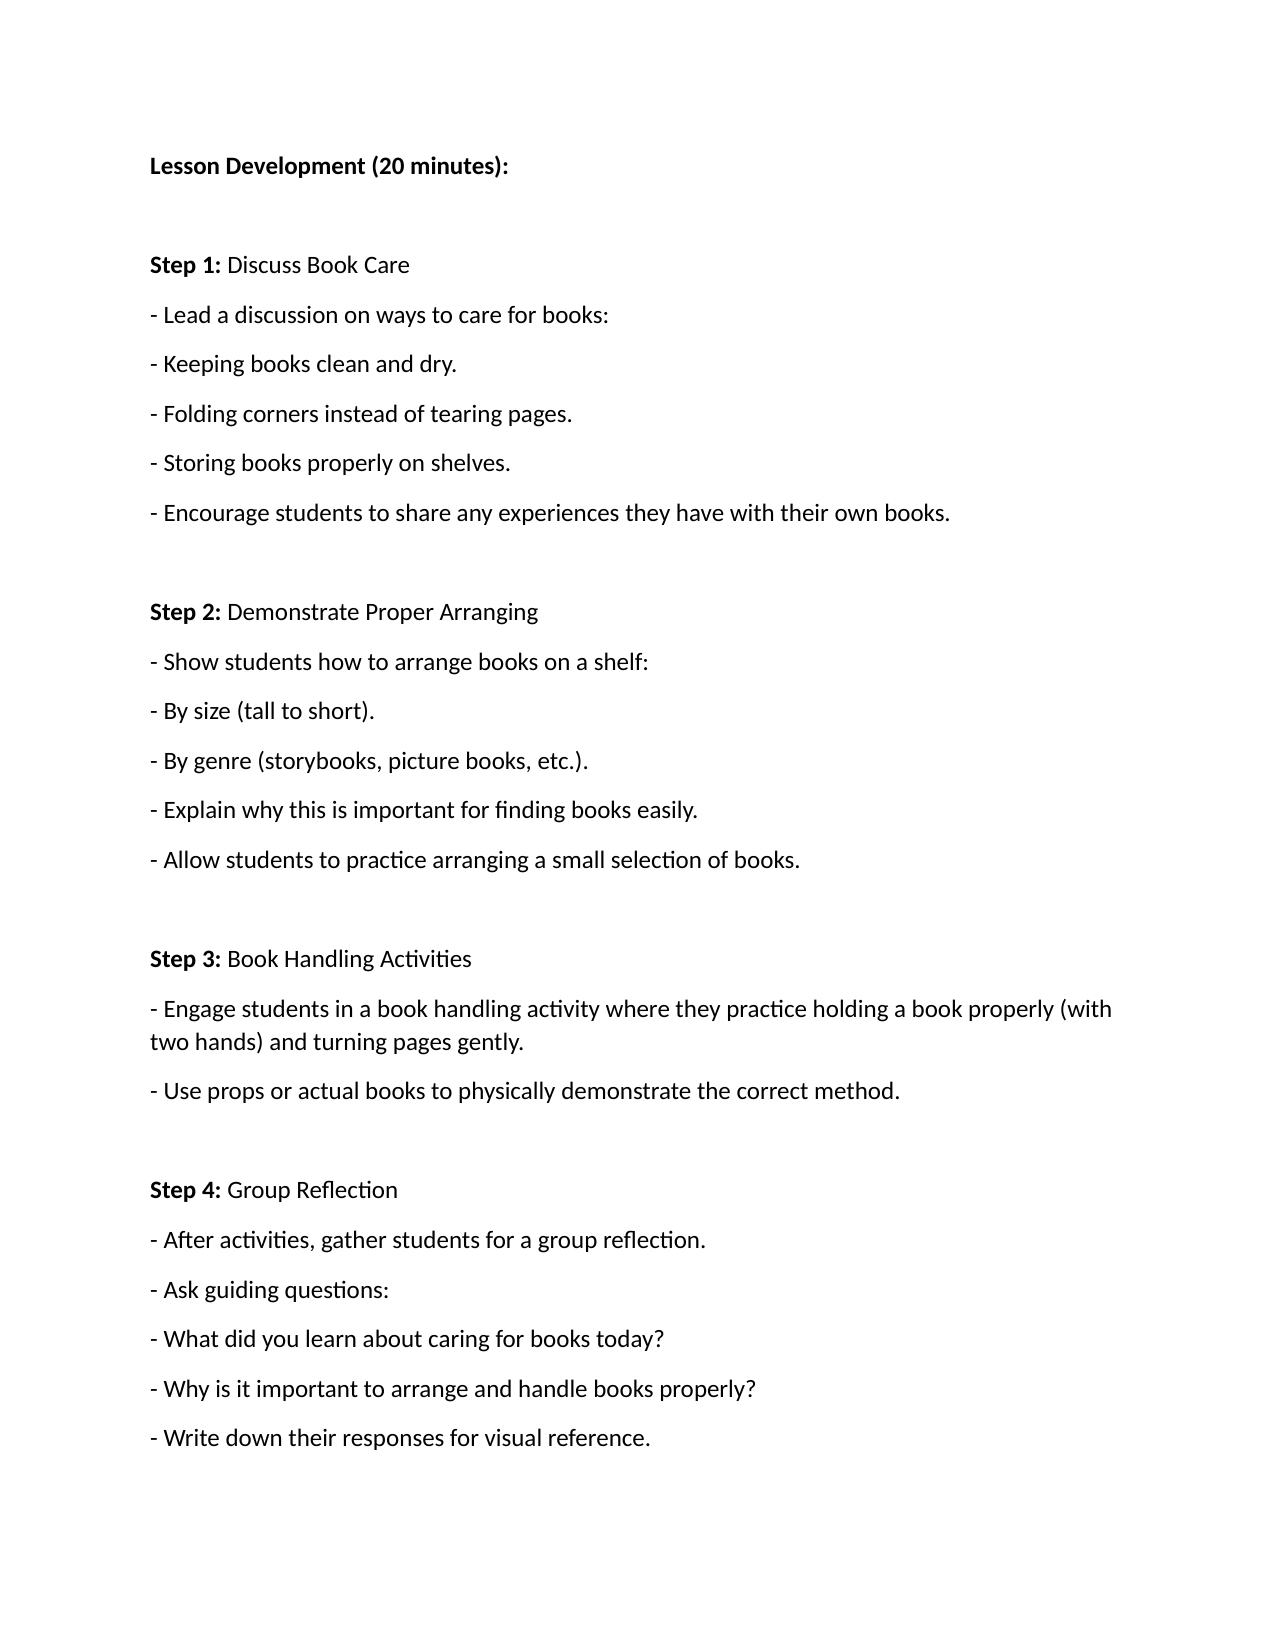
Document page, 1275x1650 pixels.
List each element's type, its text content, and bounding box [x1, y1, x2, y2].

text Step 3: Book Handling Activities [150, 943, 1125, 974]
text - What did you learn about caring for books today? [150, 1323, 1125, 1354]
text - Explain why this is important for finding books easily. [150, 794, 1125, 825]
text - Write down their responses for visual reference. [150, 1422, 1125, 1453]
text - Allow students to practice arranging a small selection of books. [150, 844, 1125, 875]
text - Lead a discussion on ways to care for books: [150, 299, 1125, 329]
text - Storing books properly on shelves. [150, 447, 1125, 478]
text Step 1: Discuss Book Care [150, 249, 1125, 280]
text - By genre (storybooks, picture books, etc.). [150, 745, 1125, 776]
text - Folding corners instead of tearing pages. [150, 398, 1125, 428]
text Step 2: Demonstrate Proper Arranging [150, 596, 1125, 627]
text - By size (tall to short). [150, 695, 1125, 726]
text Step 4: Group Reflection [150, 1174, 1125, 1205]
text - After activities, gather students for a group reflection. [150, 1224, 1125, 1255]
text - Engage students in a book handling activity where they practice holding a book properly (with two hands) and turning pages gently. [150, 993, 1125, 1056]
text Lesson Development (20 minutes): [150, 150, 1125, 181]
text - Ask guiding questions: [150, 1274, 1125, 1304]
text - Why is it important to arrange and handle books properly? [150, 1373, 1125, 1403]
text - Use props or actual books to physically demonstrate the correct method. [150, 1075, 1125, 1106]
text - Show students how to arrange books on a shelf: [150, 646, 1125, 676]
text - Keeping books clean and dry. [150, 348, 1125, 379]
text - Encourage students to share any experiences they have with their own books. [150, 497, 1125, 528]
